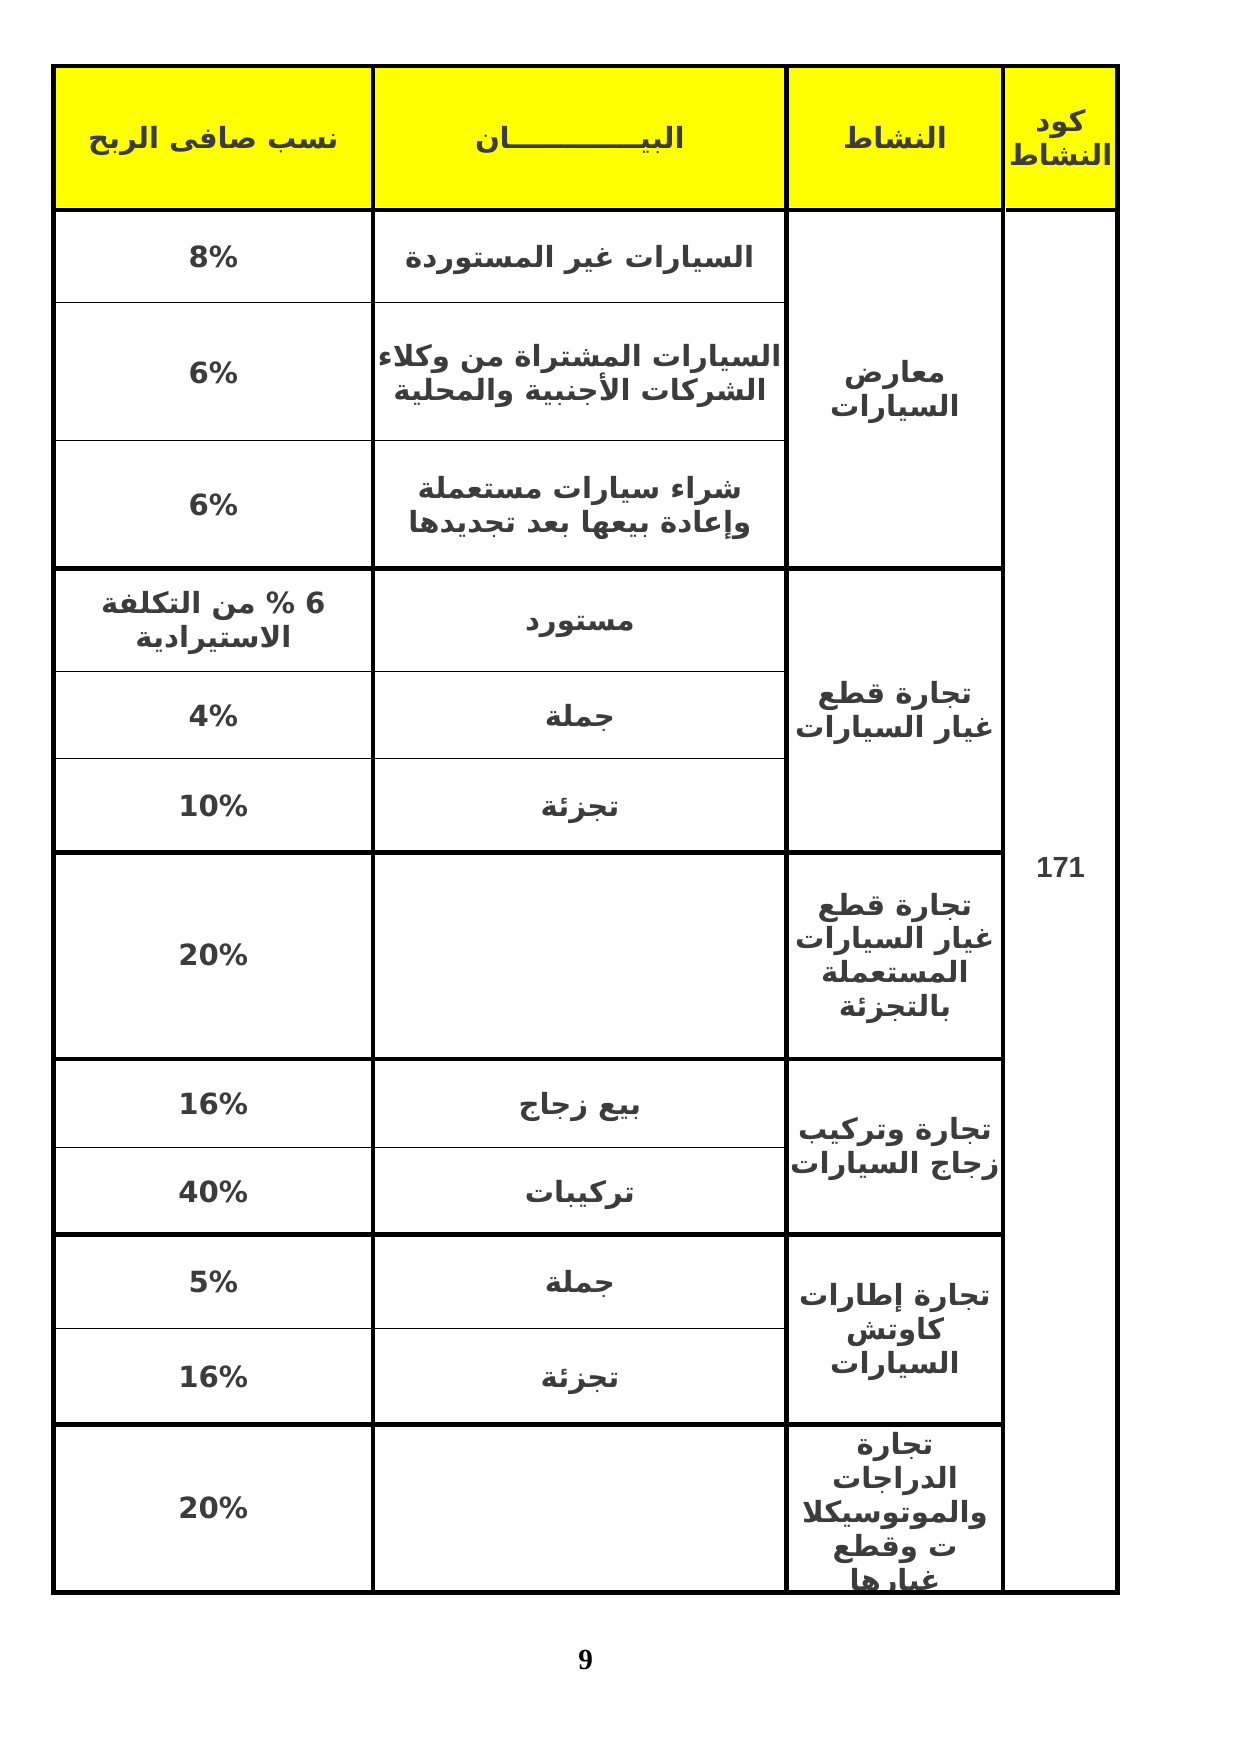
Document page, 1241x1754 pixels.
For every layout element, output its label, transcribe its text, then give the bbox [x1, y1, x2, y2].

table_cell تجزئة [375, 1329, 784, 1422]
table_cell كود النشاط [1005, 68, 1115, 207]
table_cell 171 [1005, 209, 1115, 1590]
table_cell جملة [375, 1237, 784, 1328]
table_cell تجارة الدراجات والموتوسيكلات وقطع غيارها [789, 1427, 1001, 1590]
table_cell 20% [56, 1427, 371, 1590]
table_cell 6% [56, 441, 371, 566]
table_cell تجارة وتركيب زجاج السيارات [789, 1061, 1001, 1232]
table_cell السيارات المشتراة من وكلاء الشركات الأجنبية والمحلية [375, 303, 784, 439]
table_cell تركيبات [375, 1148, 784, 1232]
table_cell 16% [56, 1061, 371, 1147]
table_cell 5% [56, 1237, 371, 1328]
table_cell 20% [56, 855, 371, 1056]
table_cell 6% [56, 303, 371, 439]
table_cell جملة [375, 672, 784, 758]
table_cell السيارات غير المستوردة [375, 212, 784, 302]
table_cell تجزئة [375, 759, 784, 850]
table_cell 4% [56, 672, 371, 758]
table_cell النشاط [789, 68, 1001, 207]
table_cell معارض السيارات [789, 212, 1001, 566]
table_cell تجارة إطارات كاوتش السيارات [789, 1237, 1001, 1422]
table_cell 6 % من التكلفة الاستيرادية [56, 571, 371, 671]
table_cell 40% [56, 1148, 371, 1232]
table_cell 16% [56, 1329, 371, 1422]
table_cell البيـــــــــــــان [375, 68, 784, 207]
table_cell نسب صافى الربح [56, 68, 371, 207]
table_cell 8% [56, 212, 371, 302]
table_cell 10% [56, 759, 371, 850]
table_cell تجارة قطع غيار السيارات [789, 571, 1001, 850]
table_cell [375, 855, 784, 1056]
table_cell شراء سيارات مستعملة وإعادة بيعها بعد تجديدها [375, 441, 784, 566]
table_cell تجارة قطع غيار السيارات المستعملة بالتجزئة [789, 855, 1001, 1056]
table_cell مستورد [375, 571, 784, 671]
table_cell [375, 1427, 784, 1590]
table_cell بيع زجاج [375, 1061, 784, 1147]
